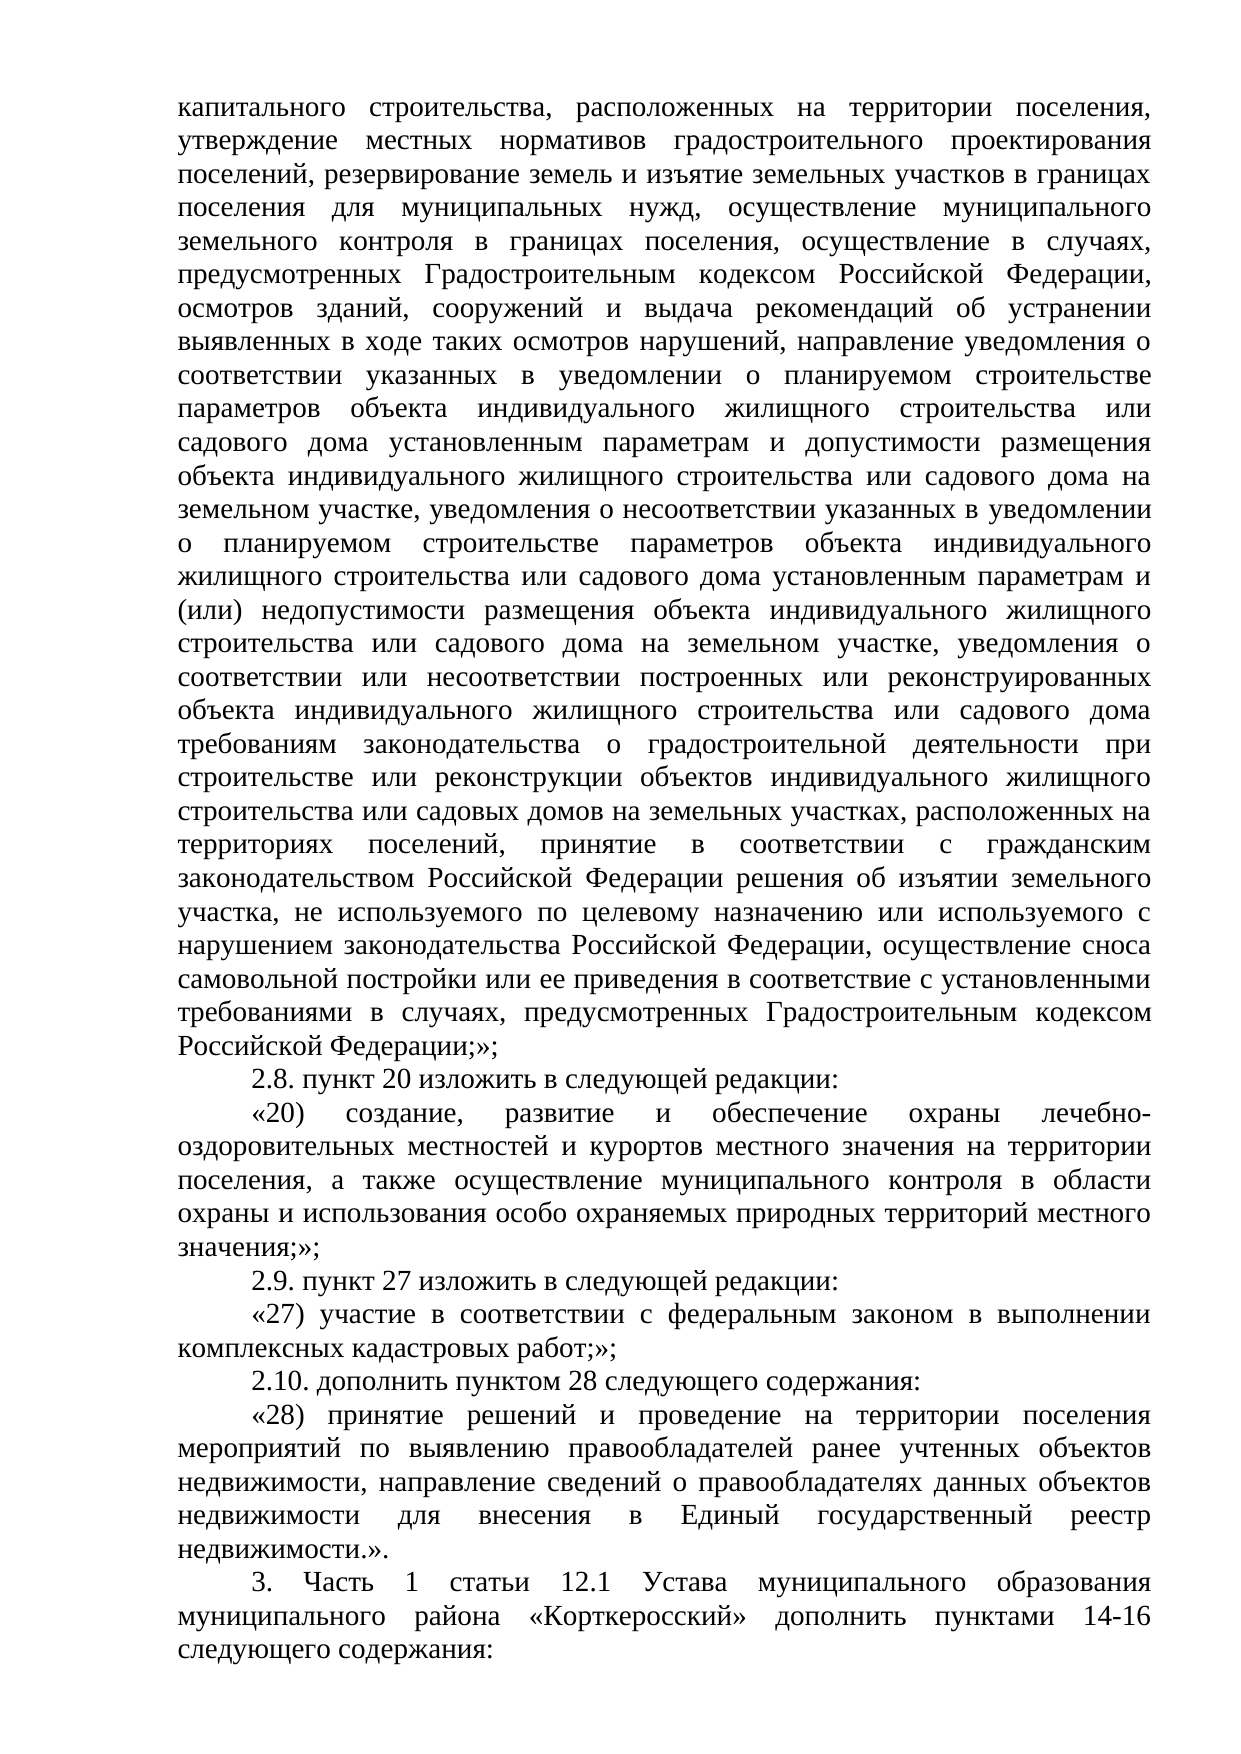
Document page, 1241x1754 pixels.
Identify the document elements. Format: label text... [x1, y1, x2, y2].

text «27) участие в соответствии с федеральным законом в выполнении комплексных кадастровых работ;»; [177, 1296, 1152, 1363]
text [177, 89, 1152, 1061]
text 3. Часть 1 статьи 12.1 Устава муниципального образования муниципального района «Корткеросский» дополнить пунктами 14-16 следующего содержания: [177, 1564, 1152, 1665]
text «20) создание, развитие и обеспечение охраны лечебно-оздоровительных местностей и курортов местного значения на территории поселения, а также осуществление муниципального контроля в области охраны и использования особо охраняемых природных территорий местного значения;»; [177, 1095, 1152, 1263]
text «28) принятие решений и проведение на территории поселения мероприятий по выявлению правообладателей ранее учтенных объектов недвижимости, направление сведений о правообладателях данных объектов недвижимости для внесения в Единый государственный реестр недвижимости.». [177, 1397, 1152, 1564]
text 2.8. пункт 20 изложить в следующей редакции: [177, 1061, 1152, 1095]
text 2.10. дополнить пунктом 28 следующего содержания: [177, 1363, 1152, 1397]
text 2.9. пункт 27 изложить в следующей редакции: [177, 1263, 1152, 1296]
